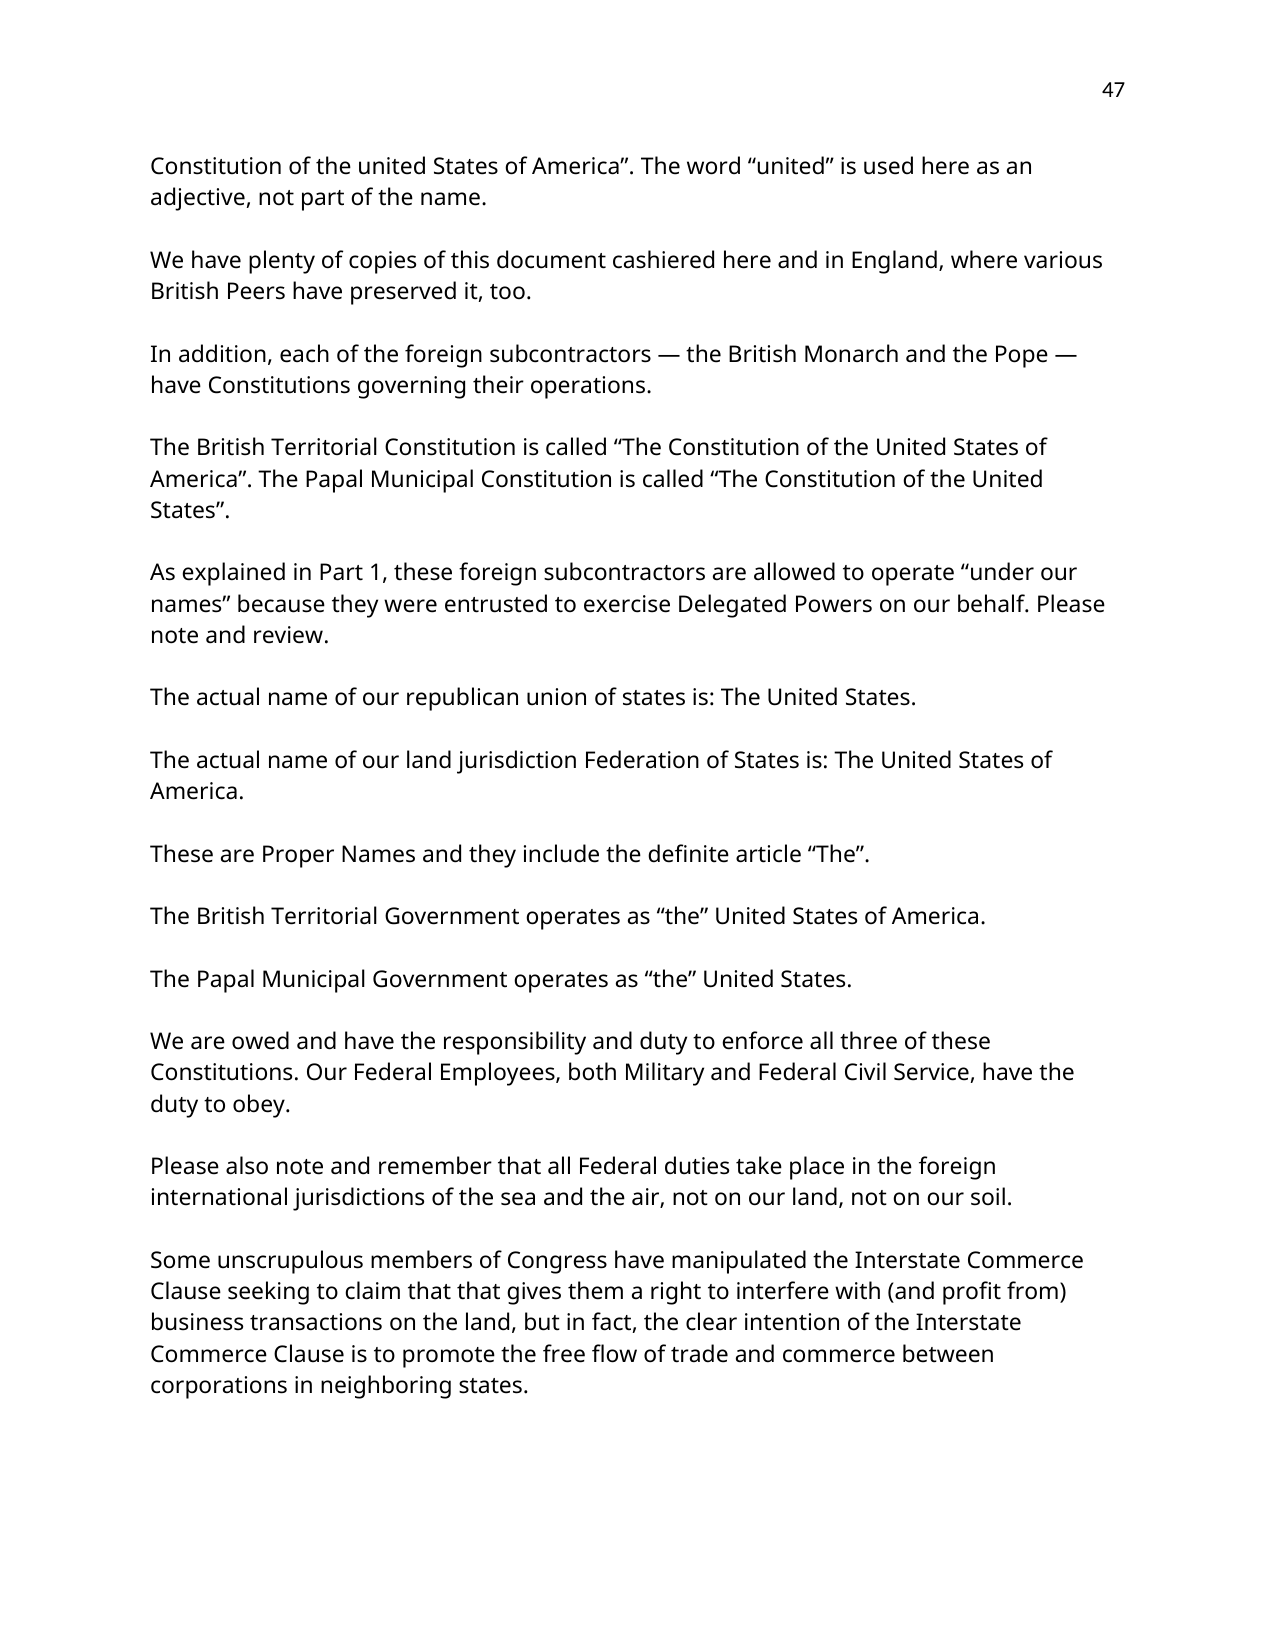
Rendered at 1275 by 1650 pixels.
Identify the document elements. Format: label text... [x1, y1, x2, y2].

text The British Territorial Constitution is called “The Constitution of the United States of America”. The Papal Municipal Constitution is called “The Constitution of the United States”. [150, 431, 1125, 525]
text As explained in Part 1, these foreign subcontractors are allowed to operate “under our names” because they were entrusted to exercise Delegated Powers on our behalf. Please note and review. [150, 556, 1125, 650]
text The actual name of our republican union of states is: The United States. [150, 681, 1125, 712]
text In addition, each of the foreign subcontractors — the British Monarch and the Pope — have Constitutions governing their operations. [150, 337, 1125, 400]
text The actual name of our land jurisdiction Federation of States is: The United States of America. [150, 744, 1125, 806]
text Please also note and remember that all Federal duties take place in the foreign international jurisdictions of the sea and the air, not on our land, not on our soil. [150, 1150, 1125, 1212]
text These are Proper Names and they include the definite article “The”. [150, 837, 1125, 869]
text The Papal Municipal Government operates as “the” United States. [150, 962, 1125, 994]
text Some unscrupulous members of Congress have manipulated the Interstate Commerce Clause seeking to claim that that gives them a right to interfere with (and profit from) business transactions on the land, but in fact, the clear intention of the Interstate Commerce Clause is to promote the free flow of trade and commerce between corporations in neighboring states. [150, 1244, 1125, 1400]
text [150, 150, 1125, 212]
text We have plenty of copies of this document cashiered here and in England, where various British Peers have preserved it, too. [150, 244, 1125, 306]
text We are owed and have the responsibility and duty to enforce all three of these Constitutions. Our Federal Employees, both Military and Federal Civil Service, have the duty to obey. [150, 1025, 1125, 1119]
text The British Territorial Government operates as “the” United States of America. [150, 900, 1125, 931]
